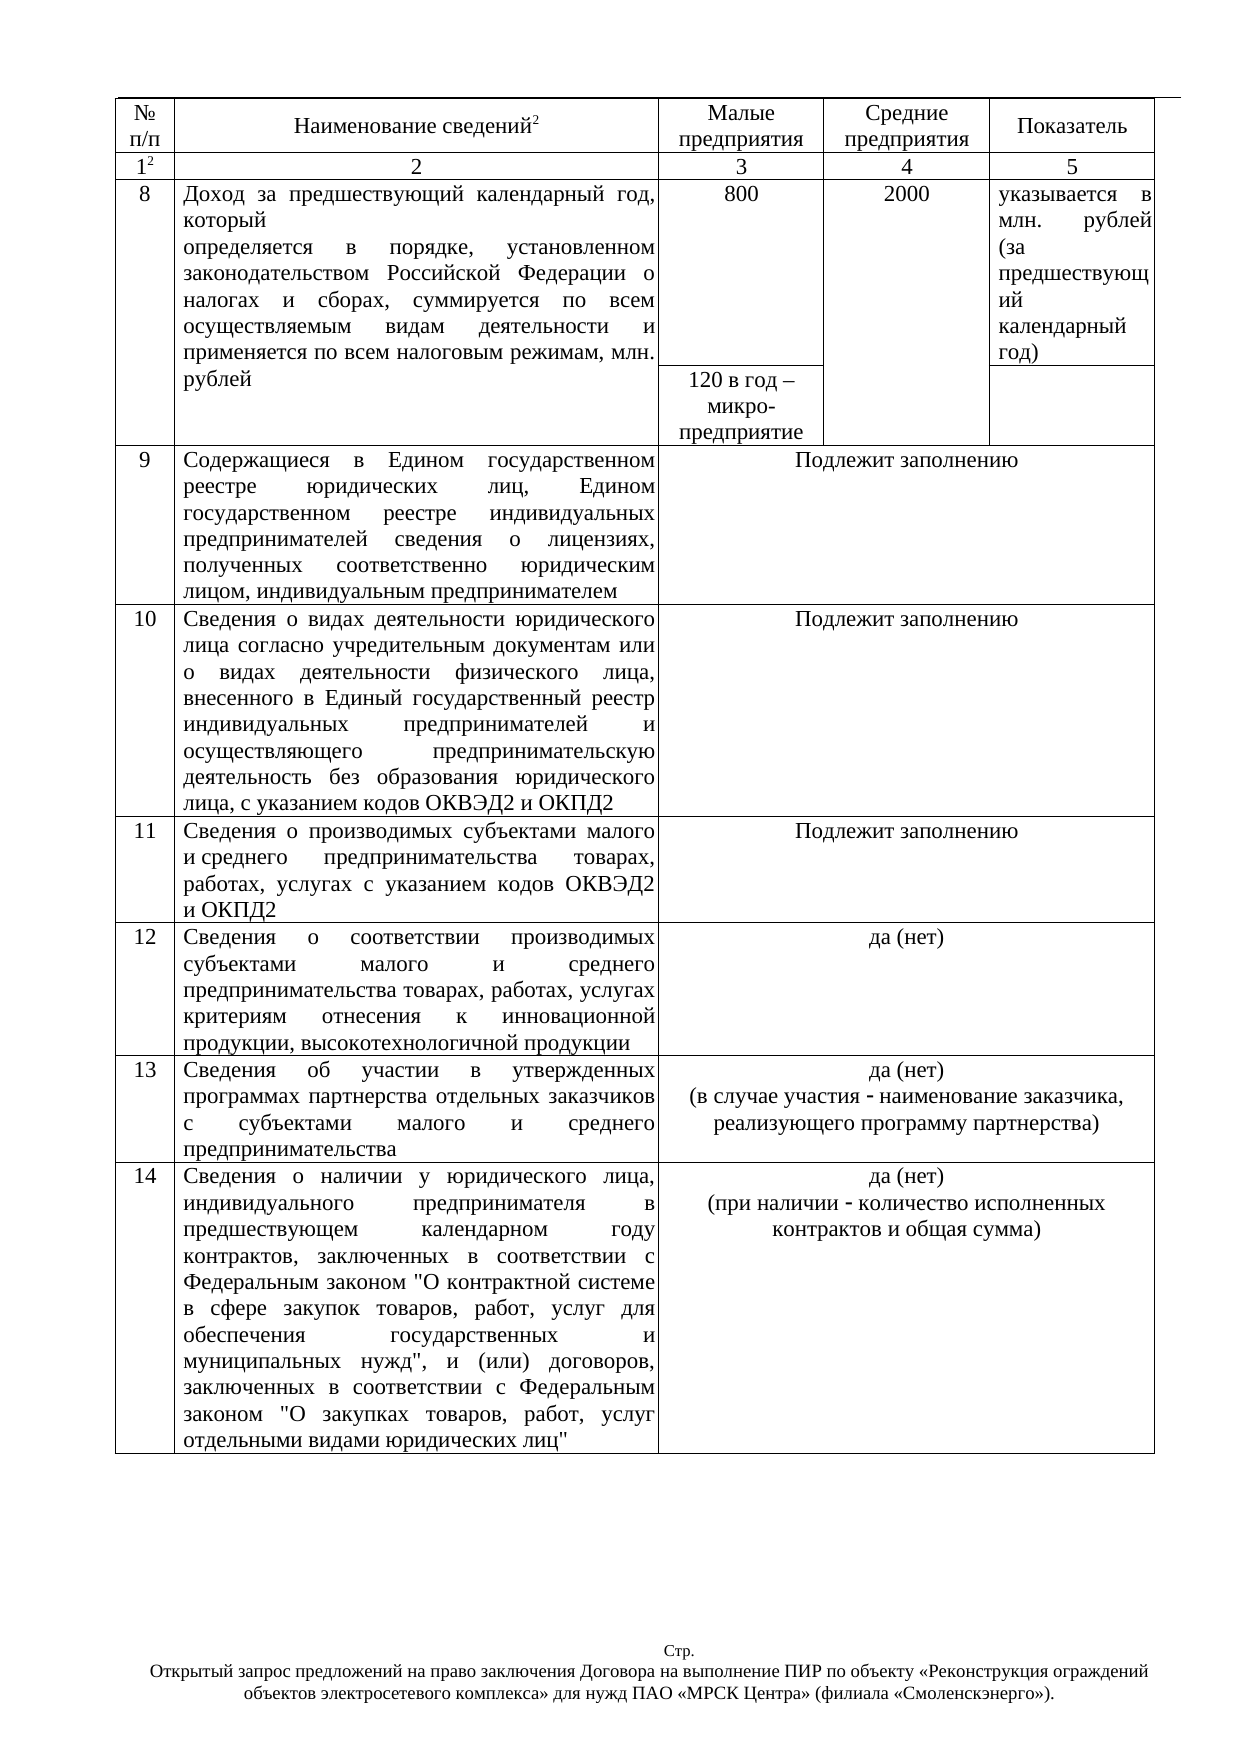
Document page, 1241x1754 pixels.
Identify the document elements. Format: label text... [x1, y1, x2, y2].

table_header Наименование сведений2 [175, 99, 658, 152]
table_cell Сведения об участии в утвержденных программах партнерства отдельных заказчиков с субъектами малого и среднего предпринимательства [175, 1056, 658, 1162]
table_cell 800 [659, 180, 823, 365]
table_cell да (нет) (при наличии количество исполненных контрактов и общая сумма) [659, 1163, 1154, 1452]
table_cell 9 [116, 446, 174, 604]
table_cell Сведения о наличии у юридического лица, индивидуального предпринимателя в предшествующем календарном году контрактов, заключенных в соответствии с Федеральным законом "О контрактной системе в сфере закупок товаров, работ, услуг для обеспечения государственных и муниципальных нужд", и (или) договоров, заключенных в соответствии с Федеральным законом "О закупках товаров, работ, услуг отдельными видами юридических лиц" [175, 1163, 658, 1452]
table_cell 2 [175, 153, 658, 179]
table_cell да (нет) [659, 923, 1154, 1055]
table_cell 11 [116, 817, 174, 922]
table_cell Сведения о соответствии производимых субъектами малого и среднего предпринимательства товарах, работах, услугах критериям отнесения к инновационной продукции, высокотехнологичной продукции [175, 923, 658, 1055]
table_cell 12 [116, 153, 174, 179]
table_cell Подлежит заполнению [659, 605, 1154, 816]
table_cell 8 [116, 180, 174, 445]
table_cell 3 [659, 153, 823, 179]
table_cell 4 [824, 153, 989, 179]
table_cell 120 в год – микропредприятие [659, 366, 823, 445]
table_cell 14 [116, 1163, 174, 1452]
table_cell 2000 [824, 180, 989, 445]
table_cell 10 [116, 605, 174, 816]
table_cell 5 [990, 153, 1154, 179]
table_cell Доход за предшествующий календарный год, который определяется в порядке, установленном законодательством Российской Федерации о налогах и сборах, суммируется по всем осуществляемым видам деятельности и применяется по всем налоговым режимам, млн. рублей [175, 180, 658, 445]
table_cell [990, 366, 1154, 445]
table_header Показатель [990, 99, 1154, 152]
table_header Малые предприятия [659, 99, 823, 152]
table_cell Подлежит заполнению [659, 817, 1154, 922]
table_cell да (нет) (в случае участия наименование заказчика, реализующего программу партнерства) [659, 1056, 1154, 1162]
table_cell Подлежит заполнению [659, 446, 1154, 604]
table_cell указывается в млн. рублей (за предшествующий календарный год) [990, 180, 1154, 365]
table_cell Сведения о производимых субъектами малого и среднего предпринимательства товарах, работах, услугах с указанием кодов ОКВЭД2 и ОКПД2 [175, 817, 658, 922]
table_header Средние предприятия [824, 99, 989, 152]
table_cell 12 [116, 923, 174, 1055]
table_cell 13 [116, 1056, 174, 1162]
table_cell Содержащиеся в Едином государственном реестре юридических лиц, Едином государственном реестре индивидуальных предпринимателей сведения о лицензиях, полученных соответственно юридическим лицом, индивидуальным предпринимателем [175, 446, 658, 604]
table_cell Сведения о видах деятельности юридического лица согласно учредительным документам или о видах деятельности физического лица, внесенного в Единый государственный реестр индивидуальных предпринимателей и осуществляющего предпринимательскую деятельность без образования юридического лица, с указанием кодов ОКВЭД2 и ОКПД2 [175, 605, 658, 816]
table_header № п/п [116, 99, 174, 152]
